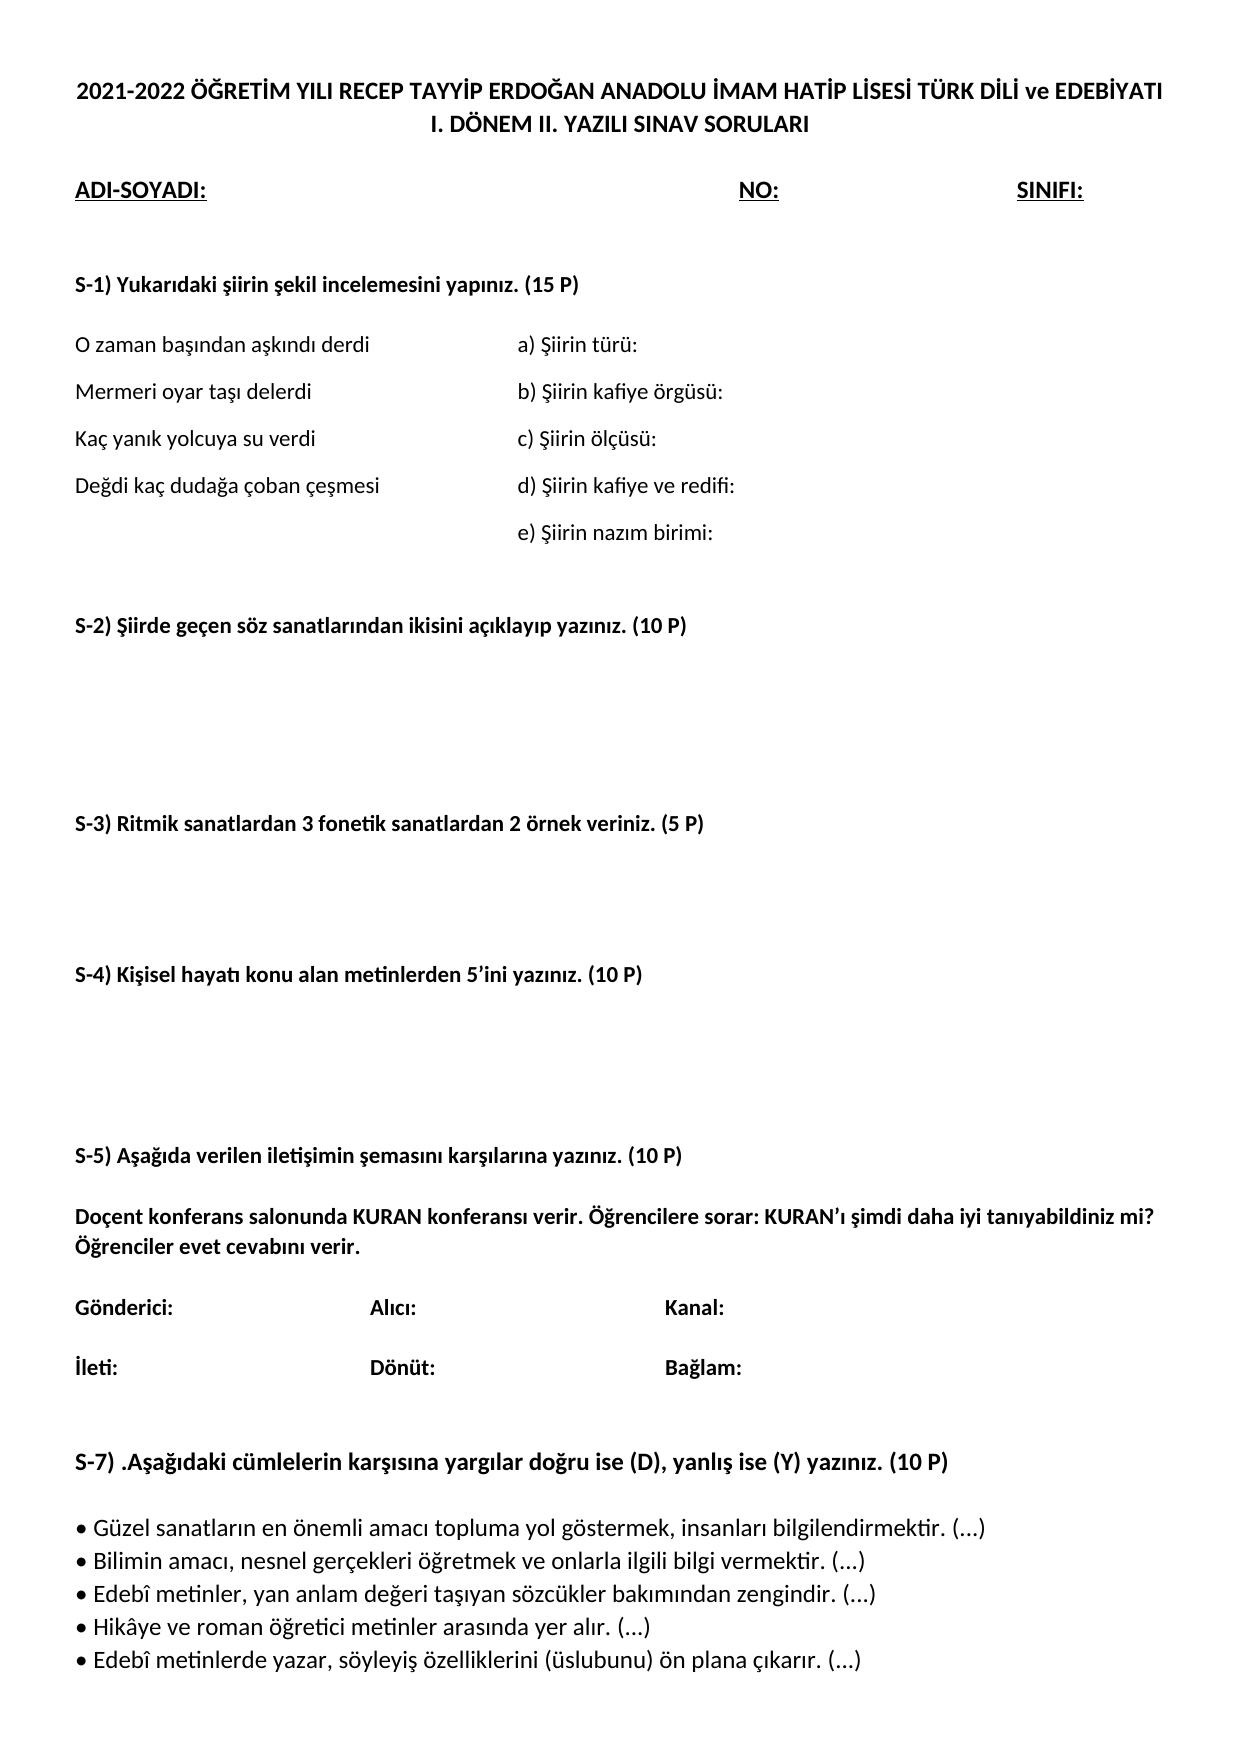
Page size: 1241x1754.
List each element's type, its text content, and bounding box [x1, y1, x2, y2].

text • Güzel sanatların en önemli amacı topluma yol göstermek, insanları bilgilendirmektir. (...) [75, 1512, 1165, 1543]
text Öğrenciler evet cevabını verir. [75, 1232, 1165, 1260]
text ADI-SOYADI: NO: SINIFI: [75, 174, 1165, 204]
text • Bilimin amacı, nesnel gerçekleri öğretmek ve onlarla ilgili bilgi vermektir. (...) [75, 1545, 1165, 1576]
text Mermeri oyar taşı delerdi b) Şiirin kafiye örgüsü: [75, 377, 1165, 405]
text 2021-2022 ÖĞRETİM YILI RECEP TAYYİP ERDOĞAN ANADOLU İMAM HATİP LİSESİ TÜRK DİLİ ve EDEBİYATI I. DÖNEM II. YAZILI SINAV SORULARI [75, 75, 1165, 138]
text • Hikâye ve roman öğretici metinler arasında yer alır. (...) [75, 1611, 1165, 1642]
text e) Şiirin nazım birimi: [75, 518, 1165, 546]
text S-1) Yukarıdaki şiirin şekil incelemesini yapınız. (15 P) [75, 270, 1165, 298]
text S-7) .Aşağıdaki cümlelerin karşısına yargılar doğru ise (D), yanlış ise (Y) yazınız. (10 P) [75, 1446, 1165, 1477]
text • Edebî metinler, yan anlam değeri taşıyan sözcükler bakımından zengindir. (...) [75, 1578, 1165, 1609]
text Değdi kaç dudağa çoban çeşmesi d) Şiirin kafiye ve redifi: [75, 471, 1165, 499]
text • Edebî metinlerde yazar, söyleyiş özelliklerini (üslubunu) ön plana çıkarır. (...) [75, 1644, 1165, 1674]
text Gönderici: Alıcı: Kanal: [75, 1293, 1165, 1321]
text Doçent konferans salonunda KURAN konferansı verir. Öğrencilere sorar: KURAN’ı şimdi daha iyi tanıyabildiniz mi? [75, 1202, 1165, 1230]
text S-2) Şiirde geçen söz sanatlarından ikisini açıklayıp yazınız. (10 P) [75, 611, 1165, 639]
text S-4) Kişisel hayatı konu alan metinlerden 5’ini yazınız. (10 P) [75, 960, 1165, 988]
text O zaman başından aşkındı derdi a) Şiirin türü: [75, 330, 1165, 358]
text İleti: Dönüt: Bağlam: [75, 1353, 1165, 1381]
text S-5) Aşağıda verilen iletişimin şemasını karşılarına yazınız. (10 P) [75, 1142, 1165, 1170]
text S-3) Ritmik sanatlardan 3 fonetik sanatlardan 2 örnek veriniz. (5 P) [75, 809, 1165, 837]
text Kaç yanık yolcuya su verdi c) Şiirin ölçüsü: [75, 424, 1165, 452]
